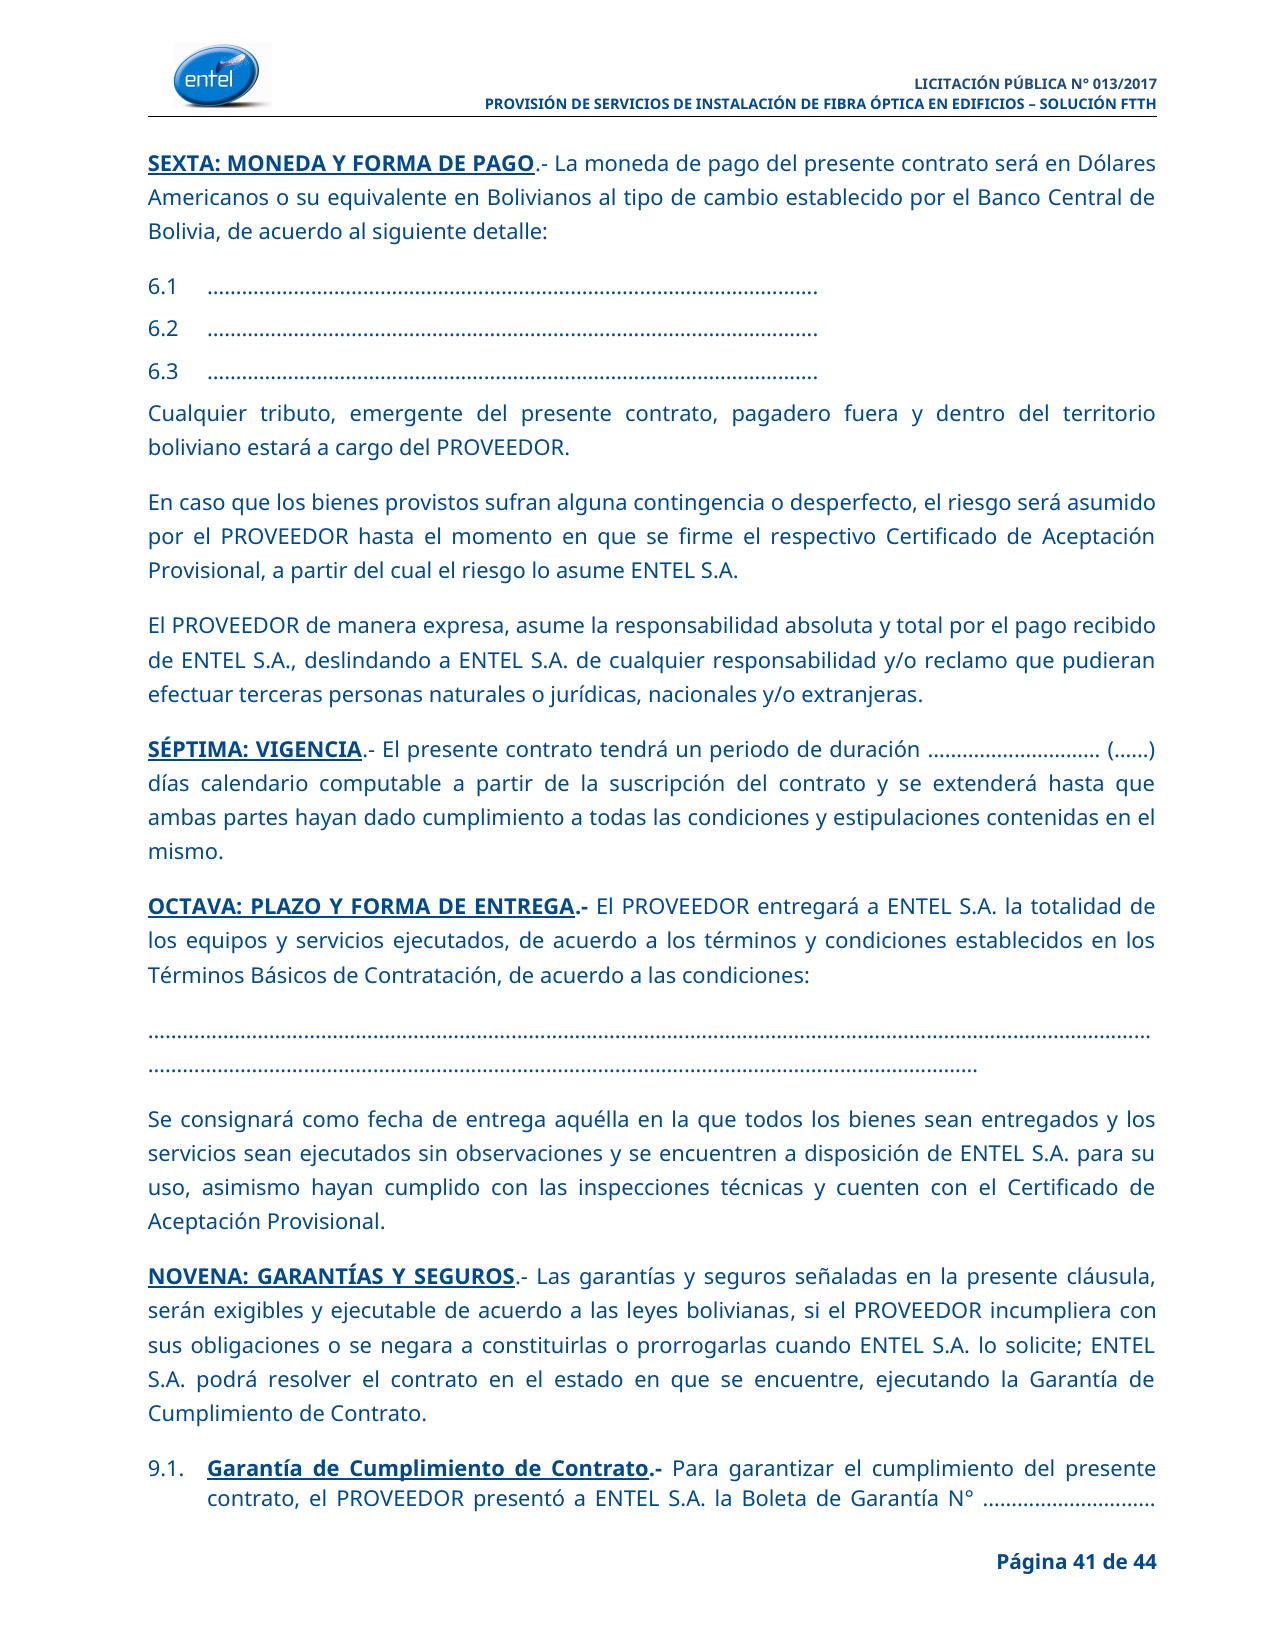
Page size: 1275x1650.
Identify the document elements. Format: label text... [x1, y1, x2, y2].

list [148, 1453, 1157, 1512]
text Cualquier tributo, emergente del presente contrato, pagadero fuera y dentro del territorio boliviano estará a cargo del PROVEEDOR. [148, 398, 1157, 462]
text NOVENA: GARANTÍAS Y SEGUROS.- Las garantías y seguros señaladas en la presente cláusula, serán exigibles y ejecutable de acuerdo a las leyes bolivianas, si el PROVEEDOR incumpliera con sus obligaciones o se negara a constituirlas o prorrogarlas cuando ENTEL S.A. lo solicite; ENTEL S.A. podrá resolver el contrato en el estado en que se encuentre, ejecutando la Garantía de Cumplimiento de Contrato. [148, 1261, 1157, 1428]
text OCTAVA: PLAZO Y FORMA DE ENTREGA.- El PROVEEDOR entregará a ENTEL S.A. la totalidad de los equipos y servicios ejecutados, de acuerdo a los términos y condiciones establecidos en los Términos Básicos de Contratación, de acuerdo a las condiciones: [148, 891, 1157, 989]
list ……………………………………………………………………………………………. [148, 271, 1157, 301]
text ………………………………………………………………………………………………………………………………………………………………………………………………………………………………………………………………………………………… [148, 1014, 1157, 1078]
picture [173, 43, 272, 108]
text SEXTA: MONEDA Y FORMA DE PAGO.- La moneda de pago del presente contrato será en Dólares Americanos o su equivalente en Bolivianos al tipo de cambio establecido por el Banco Central de Bolivia, de acuerdo al siguiente detalle: [148, 148, 1157, 246]
list ……………………………………………………………………………………………. [148, 356, 1157, 385]
text Se consignará como fecha de entrega aquélla en la que todos los bienes sean entregados y los servicios sean ejecutados sin observaciones y se encuentren a disposición de ENTEL S.A. para su uso, asimismo hayan cumplido con las inspecciones técnicas y cuenten con el Certificado de Aceptación Provisional. [148, 1104, 1157, 1236]
text El PROVEEDOR de manera expresa, asume la responsabilidad absoluta y total por el pago recibido de ENTEL S.A., deslindando a ENTEL S.A. de cualquier responsabilidad y/o reclamo que pudieran efectuar terceras personas naturales o jurídicas, nacionales y/o extranjeras. [148, 610, 1157, 708]
text En caso que los bienes provistos sufran alguna contingencia o desperfecto, el riesgo será asumido por el PROVEEDOR hasta el momento en que se firme el respectivo Certificado de Aceptación Provisional, a partir del cual el riesgo lo asume ENTEL S.A. [148, 487, 1157, 585]
list ……………………………………………………………………………………………. [148, 313, 1157, 343]
text SÉPTIMA: VIGENCIA.- El presente contrato tendrá un periodo de duración ………………………… (……) días calendario computable a partir de la suscripción del contrato y se extenderá hasta que ambas partes hayan dado cumplimiento a todas las condiciones y estipulaciones contenidas en el mismo. [148, 734, 1157, 866]
